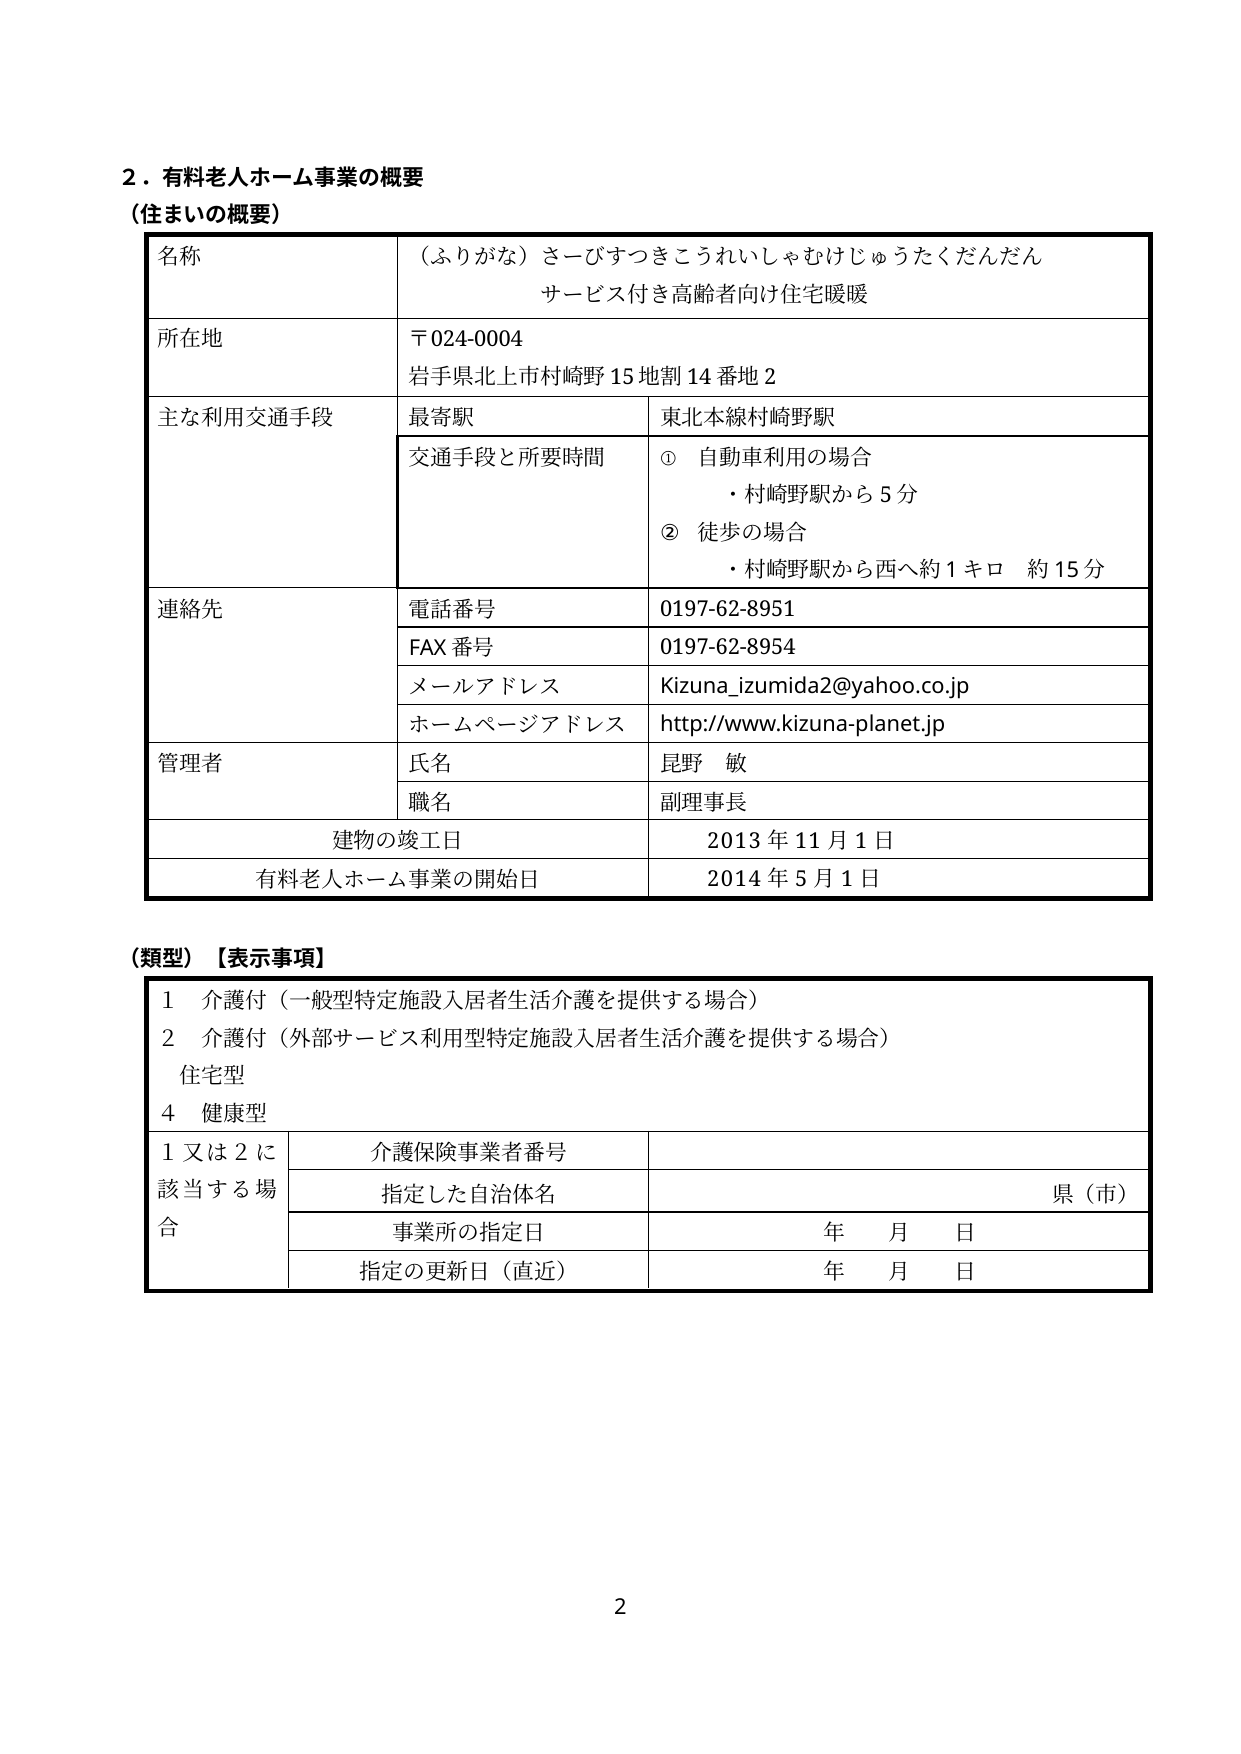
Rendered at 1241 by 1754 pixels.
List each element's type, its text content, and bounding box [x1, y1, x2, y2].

table_header （ふりがな）さーびすつきこうれいしゃむけじゅうたくだんだん サービス付き高齢者向け住宅暖暖 [398, 237, 1148, 317]
table_cell 職名 [398, 782, 648, 819]
table_cell [649, 1132, 1148, 1169]
table_cell 事業所の指定日 [289, 1213, 648, 1250]
table_cell 指定した自治体名 [289, 1170, 648, 1211]
table_cell 建物の竣工日 [149, 820, 648, 858]
table_cell 氏名 [398, 743, 648, 781]
table_cell 交通手段と所要時間 [399, 437, 648, 587]
table_cell ホームページアドレス [398, 705, 648, 742]
table_cell 〒024-0004 岩手県北上市村崎野15地割14番地2 [398, 319, 1148, 396]
table_cell 0197-62-8951 [649, 589, 1148, 626]
text （類型）【表示事項】 [118, 938, 1122, 976]
table_cell 年 月 日 [649, 1213, 1148, 1250]
table_cell FAX番号 [398, 628, 648, 665]
table_cell 指定の更新日（直近） [289, 1251, 648, 1288]
table_cell 2014年5月1日 [649, 859, 1148, 896]
table_cell Kizuna_izumida2@yahoo.co.jp [649, 666, 1148, 703]
table_cell 有料老人ホーム事業の開始日 [149, 859, 648, 896]
table_cell 所在地 [149, 319, 397, 396]
table_cell １又は２に該当する場合 [149, 1132, 288, 1288]
table_cell 副理事長 [649, 782, 1148, 819]
table_cell 介護保険事業者番号 [289, 1132, 648, 1169]
text ２．有料老人ホーム事業の概要 [118, 157, 1122, 194]
table_cell 管理者 [149, 743, 397, 819]
text （住まいの概要） [118, 194, 1122, 232]
table_cell 昆野 敏 [649, 743, 1148, 781]
table_cell 県（市） [649, 1170, 1148, 1211]
table_cell 連絡先 [149, 588, 397, 742]
table_header １ 介護付（一般型特定施設入居者生活介護を提供する場合） ２ 介護付（外部サービス利用型特定施設入居者生活介護を提供する場合） 住宅型 ４ 健康型 [149, 981, 1148, 1131]
table_header 名称 [149, 237, 397, 317]
table_cell メールアドレス [398, 666, 648, 703]
table_cell 2013年11月1日 [649, 820, 1148, 858]
table_cell http://www.kizuna-planet.jp [649, 705, 1148, 742]
table_cell 東北本線村崎野駅 [649, 397, 1148, 435]
table_cell 主な利用交通手段 [149, 397, 397, 587]
table_cell 年 月 日 [649, 1251, 1148, 1288]
table_cell 最寄駅 [398, 397, 648, 435]
table_cell 電話番号 [398, 589, 648, 626]
table_cell 自動車利用の場合 ・村崎野駅から5分 徒歩の場合 ・村崎野駅から西へ約1キロ 約15分 [649, 437, 1148, 587]
table_cell 0197-62-8954 [649, 628, 1148, 665]
